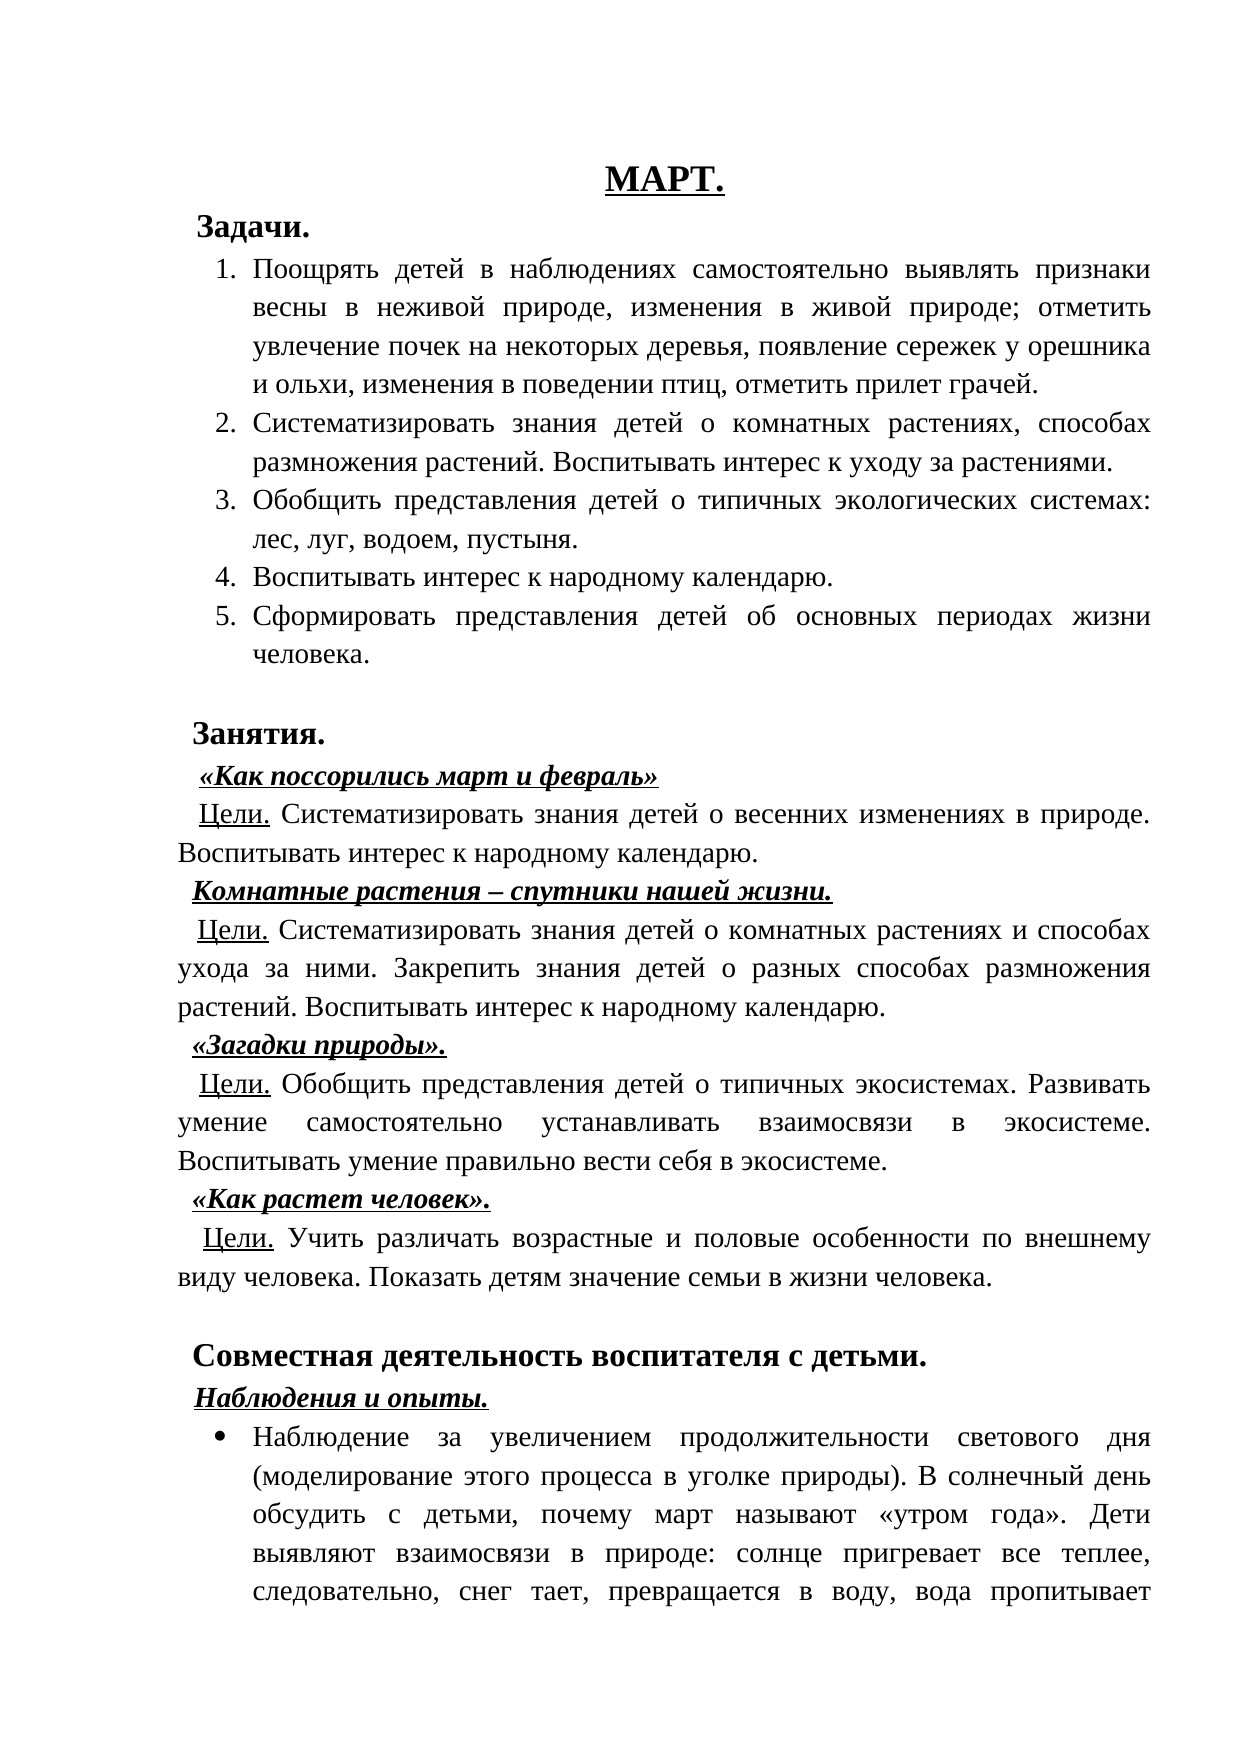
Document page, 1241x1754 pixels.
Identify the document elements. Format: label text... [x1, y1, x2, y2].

list Систематизировать знания детей о комнатных растениях, способах размножения растений. Воспитывать интерес к уходу за растениями. [215, 405, 1152, 477]
list Обобщить представления детей о типичных экологических системах: лес, луг, водоем, пустыня. [215, 482, 1152, 554]
text Совместная деятельность воспитателя с детьми. [177, 1336, 1152, 1374]
text Цели. Систематизировать знания детей о комнатных растениях и способах ухода за ними. Закрепить знания детей о разных способах размножения растений. Воспитывать интерес к народному календарю. [177, 912, 1152, 1022]
text Цели. Обобщить представления детей о типичных экосистемах. Развивать умение самостоятельно устанавливать взаимосвязи в экосистеме. Воспитывать умение правильно вести себя в экосистеме. [177, 1066, 1152, 1177]
text «Загадки природы». [177, 1027, 1152, 1061]
text Цели. Систематизировать знания детей о весенних изменениях в природе. Воспитывать интерес к народному календарю. [177, 796, 1152, 868]
text Наблюдения и опыты. [177, 1380, 1152, 1413]
text «Как растет человек». [177, 1182, 1152, 1215]
text Задачи. [177, 206, 1152, 244]
list Сформировать представления детей об основных периодах жизни человека. [215, 598, 1152, 670]
text Комнатные растения – спутники нашей жизни. [177, 873, 1152, 907]
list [215, 1419, 1152, 1607]
text МАРТ. [177, 157, 1152, 200]
list Поощрять детей в наблюдениях самостоятельно выявлять признаки весны в неживой природе, изменения в живой природе; отметить увлечение почек на некоторых деревья, появление сережек у орешника и ольхи, изменения в поведении птиц, отметить прилет грачей. [215, 251, 1152, 400]
text «Как поссорились март и февраль» [177, 758, 1152, 791]
text Занятия. [177, 713, 1152, 752]
list Воспитывать интерес к народному календарю. [215, 559, 1152, 593]
text Цели. Учить различать возрастные и половые особенности по внешнему виду человека. Показать детям значение семьи в жизни человека. [177, 1220, 1152, 1292]
